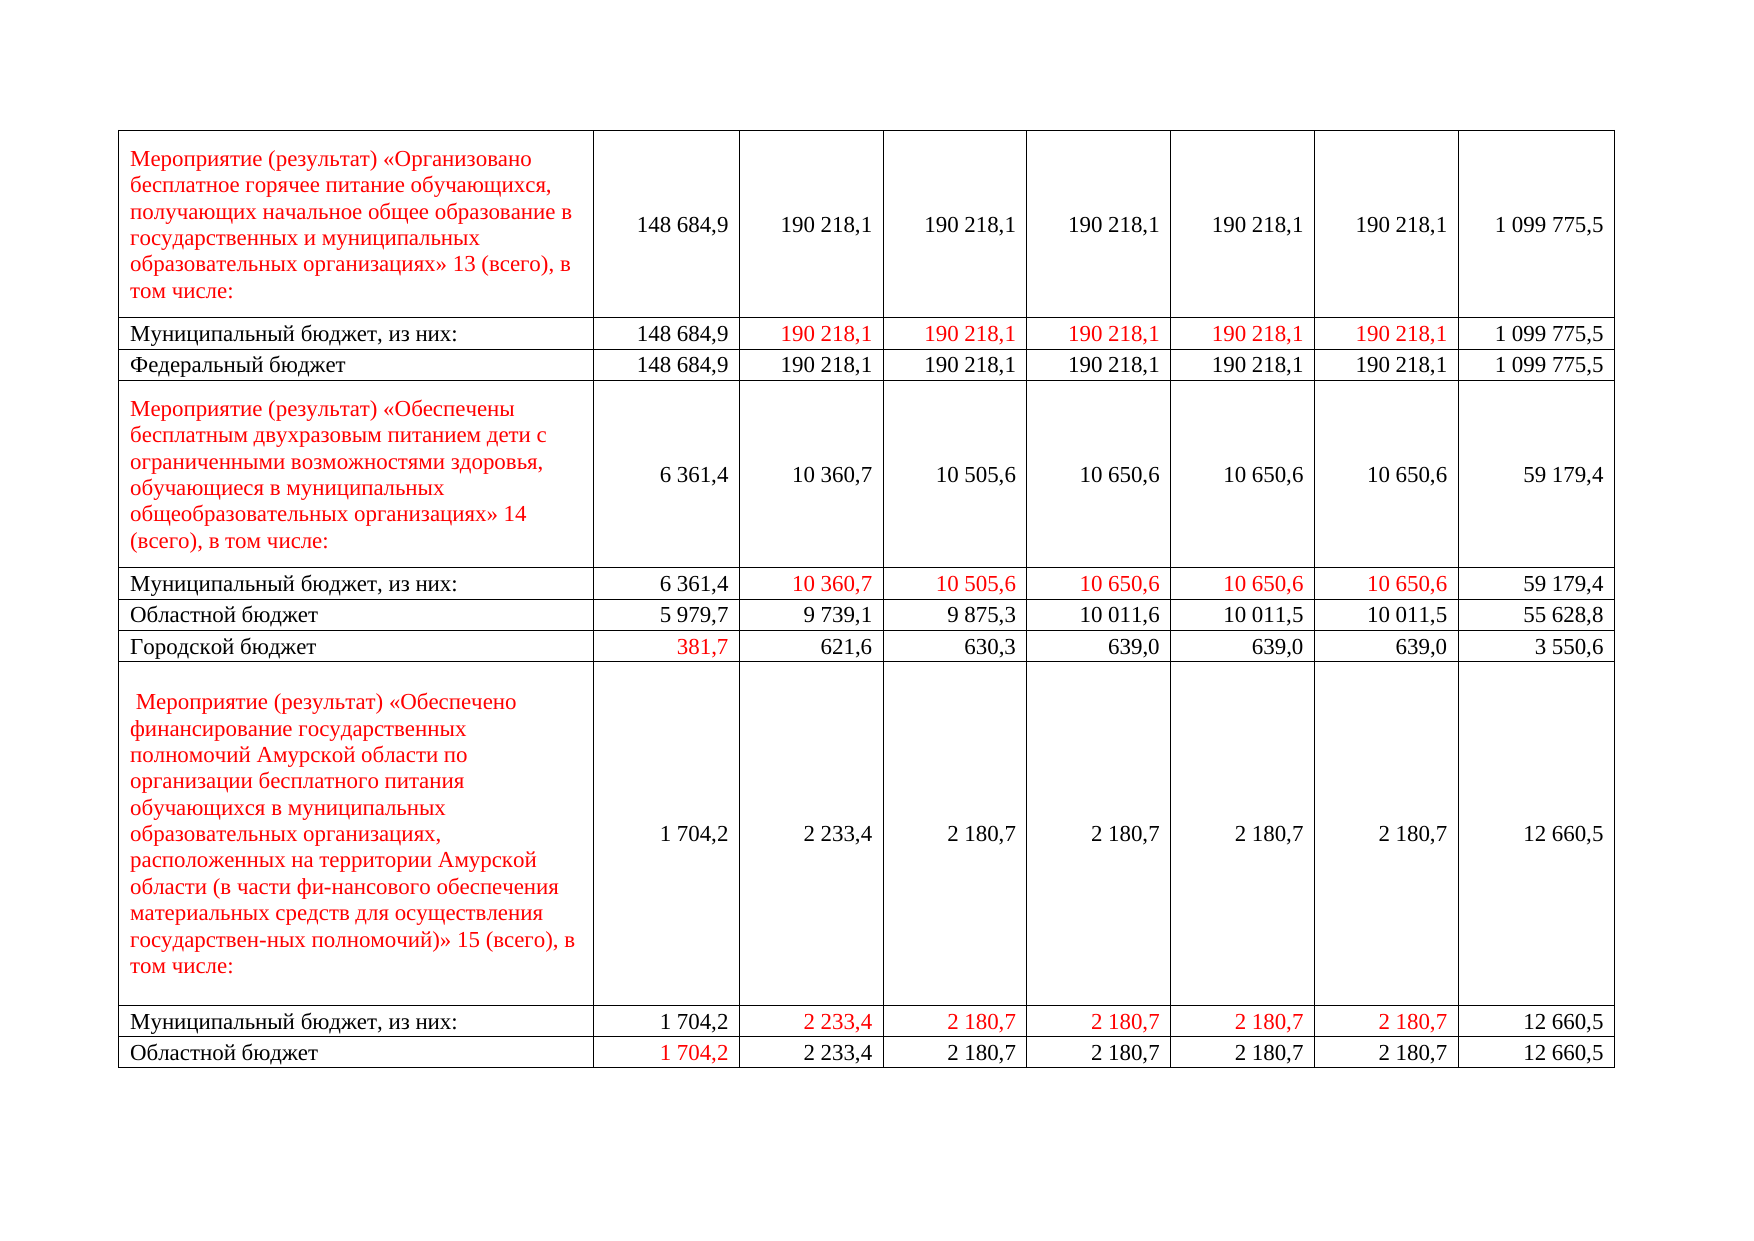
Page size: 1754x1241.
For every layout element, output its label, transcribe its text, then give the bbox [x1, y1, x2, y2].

table_cell 2 180,7 [1315, 662, 1458, 1005]
table_cell 2 180,7 [884, 662, 1026, 1005]
table_cell 9 875,3 [884, 600, 1026, 630]
table_cell 190 218,1 [740, 318, 883, 348]
table_cell 10 360,7 [740, 568, 883, 598]
table_cell Областной бюджет [119, 1037, 593, 1067]
table_cell Городской бюджет [119, 631, 593, 661]
table_cell 190 218,1 [884, 318, 1026, 348]
table_cell 6 361,4 [594, 568, 739, 598]
table_cell 2 233,4 [740, 662, 883, 1005]
table_cell Мероприятие (результат) «Обеспечены бесплатным двухразовым питанием дети с ограниченными возможностями здоровья, обучающиеся в муниципальных общеобразовательных организациях» 14 (всего), в том числе: [119, 381, 593, 567]
table_cell 190 218,1 [1171, 131, 1314, 317]
table_cell 1 099 775,5 [1459, 131, 1614, 317]
table_cell 2 180,7 [1171, 1006, 1314, 1036]
table_cell 6 361,4 [594, 381, 739, 567]
table_cell 1 704,2 [594, 1006, 739, 1036]
table_cell 2 233,4 [740, 1037, 883, 1067]
table_cell 1 704,2 [594, 1037, 739, 1067]
table_cell 9 739,1 [740, 600, 883, 630]
table_cell 2 180,7 [1315, 1037, 1458, 1067]
table_cell 5 979,7 [594, 600, 739, 630]
table_cell 2 180,7 [884, 1006, 1026, 1036]
table_cell Муниципальный бюджет, из них: [119, 568, 593, 598]
table_cell 190 218,1 [740, 350, 883, 380]
table_cell 630,3 [884, 631, 1026, 661]
table_cell 148 684,9 [594, 131, 739, 317]
table_cell 1 099 775,5 [1459, 318, 1614, 348]
table_cell 59 179,4 [1459, 568, 1614, 598]
table_cell 1 704,2 [594, 662, 739, 1005]
table_cell 639,0 [1027, 631, 1170, 661]
table_cell 2 180,7 [884, 1037, 1026, 1067]
table_cell Муниципальный бюджет, из них: [119, 318, 593, 348]
table_cell 2 233,4 [740, 1006, 883, 1036]
table_cell 10 650,6 [1171, 381, 1314, 567]
table_cell 2 180,7 [1027, 1037, 1170, 1067]
table_cell 381,7 [594, 631, 739, 661]
table_cell 148 684,9 [594, 318, 739, 348]
table_cell 639,0 [1171, 631, 1314, 661]
table_cell 10 360,7 [740, 381, 883, 567]
table_cell 10 505,6 [884, 381, 1026, 567]
table_cell 190 218,1 [1027, 350, 1170, 380]
table_cell 2 180,7 [1171, 1037, 1314, 1067]
table_cell 12 660,5 [1459, 662, 1614, 1005]
table_cell 190 218,1 [884, 131, 1026, 317]
table_cell Мероприятие (результат) «Обеспечено финансирование государственных полномочий Амурской области по организации бесплатного питания обучающихся в муниципальных образовательных организациях, расположенных на территории Амурской области (в части фи-нансового обеспечения материальных средств для осуществления государствен-ных полномочий)» 15 (всего), в том числе: [119, 662, 593, 1005]
table_cell 1 099 775,5 [1459, 350, 1614, 380]
table_cell 2 180,7 [1027, 662, 1170, 1005]
table_cell 190 218,1 [1027, 318, 1170, 348]
table_cell Муниципальный бюджет, из них: [119, 1006, 593, 1036]
table_cell 59 179,4 [1459, 381, 1614, 567]
table_cell 621,6 [740, 631, 883, 661]
table_cell 190 218,1 [740, 131, 883, 317]
table_cell 10 650,6 [1315, 381, 1458, 567]
table_cell 3 550,6 [1459, 631, 1614, 661]
table_cell 10 650,6 [1315, 568, 1458, 598]
table_cell 190 218,1 [1027, 131, 1170, 317]
table_cell 10 011,5 [1171, 600, 1314, 630]
table_cell 10 650,6 [1027, 568, 1170, 598]
table_cell 639,0 [1315, 631, 1458, 661]
table_cell 190 218,1 [884, 350, 1026, 380]
table_cell 12 660,5 [1459, 1037, 1614, 1067]
table_cell 10 650,6 [1027, 381, 1170, 567]
table_cell 12 660,5 [1459, 1006, 1614, 1036]
table_cell 148 684,9 [594, 350, 739, 380]
table_cell 190 218,1 [1171, 318, 1314, 348]
table_cell 55 628,8 [1459, 600, 1614, 630]
table_cell 10 650,6 [1171, 568, 1314, 598]
table_cell 10 011,6 [1027, 600, 1170, 630]
table_cell 10 011,5 [1315, 600, 1458, 630]
table_cell Федеральный бюджет [119, 350, 593, 380]
table_cell 190 218,1 [1315, 318, 1458, 348]
table_cell 2 180,7 [1027, 1006, 1170, 1036]
table_cell 10 505,6 [884, 568, 1026, 598]
table_cell Мероприятие (результат) «Организовано бесплатное горячее питание обучающихся, получающих начальное общее образование в государственных и муниципальных образовательных организациях» 13 (всего), в том числе: [119, 131, 593, 317]
table_cell 2 180,7 [1171, 662, 1314, 1005]
table_cell 190 218,1 [1315, 131, 1458, 317]
table_cell 2 180,7 [1315, 1006, 1458, 1036]
table_cell 190 218,1 [1315, 350, 1458, 380]
table_cell 190 218,1 [1171, 350, 1314, 380]
table_cell Областной бюджет [119, 600, 593, 630]
